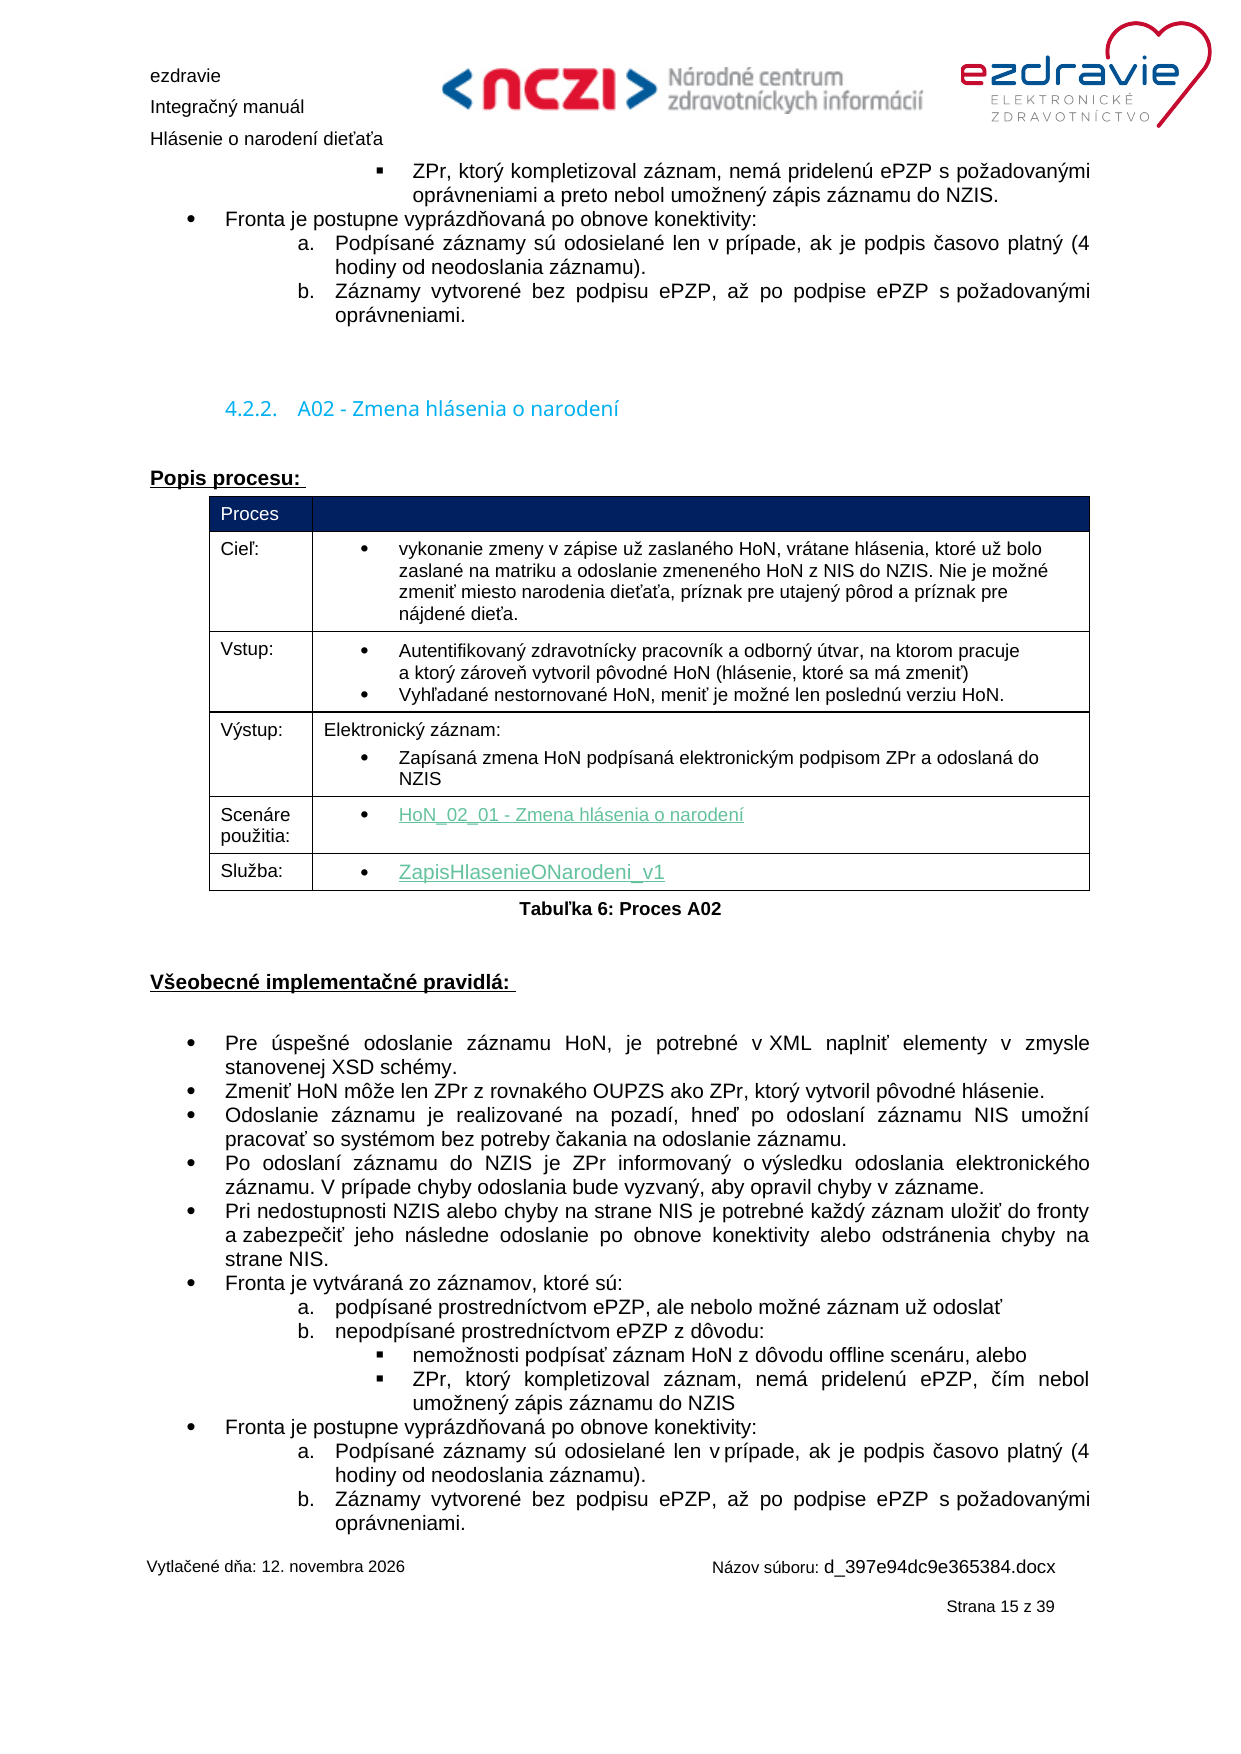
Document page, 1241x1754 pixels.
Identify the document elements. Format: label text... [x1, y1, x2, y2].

table_cell Vstup: [210, 632, 312, 711]
table_cell ZapisHlasenieONarodeni_v1 [313, 854, 1089, 890]
list nemožnosti podpísať záznam HoN z dôvodu offline scenáru, alebo [375, 1343, 1090, 1367]
picture [442, 67, 924, 114]
list Záznamy vytvorené bez podpisu ePZP, až po podpise ePZP s požadovanými oprávneniami. [297, 279, 1090, 327]
table_header [313, 497, 1089, 531]
text Tabuľka 6: Proces A02 [150, 898, 1090, 919]
list Odoslanie záznamu je realizované na pozadí, hneď po odoslaní záznamu NIS umožní pracovať so systémom bez potreby čakania na odoslanie záznamu. [187, 1103, 1090, 1151]
list Podpísané záznamy sú odosielané len v prípade, ak je podpis časovo platný (4 hodiny od neodoslania záznamu). [297, 1439, 1090, 1487]
list Fronta je vytváraná zo záznamov, ktoré sú: [187, 1271, 1090, 1295]
list Zmeniť HoN môže len ZPr z rovnakého OUPZS ako ZPr, ktorý vytvoril pôvodné hlásenie. [187, 1079, 1090, 1103]
text Všeobecné implementačné pravidlá: [150, 970, 1090, 994]
list ZPr, ktorý kompletizoval záznam, nemá pridelenú ePZP, čím nebol umožnený zápis záznamu do NZIS [375, 1367, 1090, 1415]
table_cell Elektronický záznam: Zapísaná zmena HoN podpísaná elektronickým podpisom ZPr a odoslaná do NZIS [313, 713, 1089, 796]
list Pri nedostupnosti NZIS alebo chyby na strane NIS je potrebné každý záznam uložiť do fronty a zabezpečiť jeho následne odoslanie po obnove konektivity alebo odstránenia chyby na strane NIS. [187, 1199, 1090, 1271]
table_cell Autentifikovaný zdravotnícky pracovník a odborný útvar, na ktorom pracuje a ktorý zároveň vytvoril pôvodné HoN (hlásenie, ktoré sa má zmeniť) Vyhľadané nestornované HoN, meniť je možné len poslednú verziu HoN. [313, 632, 1089, 711]
text Popis procesu: [150, 466, 1090, 489]
list podpísané prostredníctvom ePZP, ale nebolo možné záznam už odoslať [297, 1295, 1090, 1319]
picture [961, 21, 1212, 128]
table_cell Scenáre použitia: [210, 797, 312, 853]
table_header Proces [210, 497, 312, 531]
list Záznamy vytvorené bez podpisu ePZP, až po podpise ePZP s požadovanými oprávneniami. [297, 1487, 1090, 1535]
table_cell HoN_02_01 - Zmena hlásenia o narodení [313, 797, 1089, 853]
list nepodpísané prostredníctvom ePZP z dôvodu: [297, 1319, 1090, 1343]
list Fronta je postupne vyprázdňovaná po obnove konektivity: [187, 207, 1090, 231]
table_cell Služba: [210, 854, 312, 890]
table_cell vykonanie zmeny v zápise už zaslaného HoN, vrátane hlásenia, ktoré už bolo zaslané na matriku a odoslanie zmeneného HoN z NIS do NZIS. Nie je možné zmeniť miesto narodenia dieťaťa, príznak pre utajený pôrod a príznak pre nájdené dieťa. [313, 532, 1089, 631]
table_cell Výstup: [210, 713, 312, 796]
list Fronta je postupne vyprázdňovaná po obnove konektivity: [187, 1415, 1090, 1439]
list Podpísané záznamy sú odosielané len v prípade, ak je podpis časovo platný (4 hodiny od neodoslania záznamu). [297, 231, 1090, 279]
list Po odoslaní záznamu do NZIS je ZPr informovaný o výsledku odoslania elektronického záznamu. V prípade chyby odoslania bude vyzvaný, aby opravil chyby v zázname. [187, 1151, 1090, 1199]
table_cell Cieľ: [210, 532, 312, 631]
list ZPr, ktorý kompletizoval záznam, nemá pridelenú ePZP s požadovanými oprávneniami a preto nebol umožnený zápis záznamu do NZIS. [375, 159, 1090, 207]
list Pre úspešné odoslanie záznamu HoN, je potrebné v XML naplniť elementy v zmysle stanovenej XSD schémy. [187, 1031, 1090, 1079]
subtitle A02 - Zmena hlásenia o narodení [225, 394, 1090, 423]
